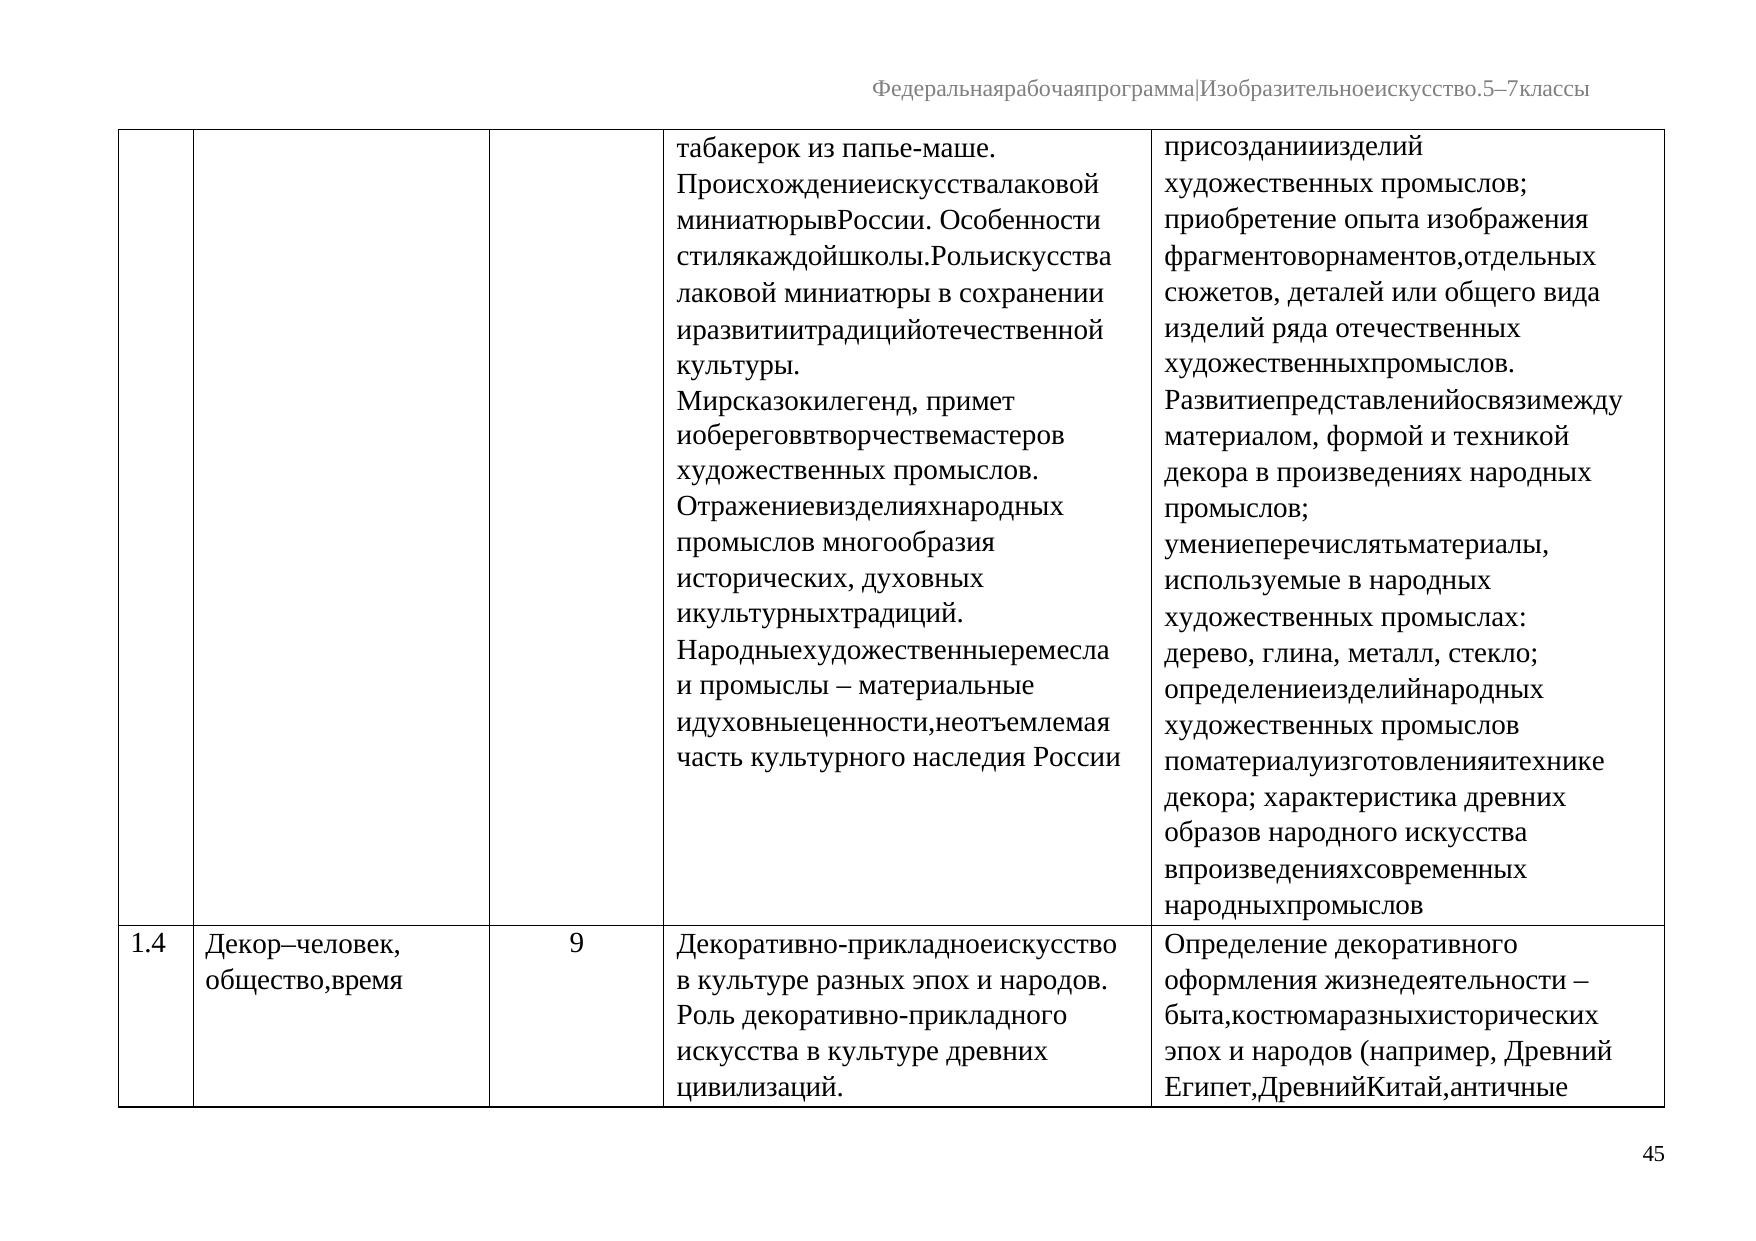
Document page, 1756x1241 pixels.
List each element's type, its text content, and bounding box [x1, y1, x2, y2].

table_header присозданииизделий художественных промыслов; приобретение опыта изображения фрагментоворнаментов,отдельных сюжетов, деталей или общего вида изделий ряда отечественных художественныхпромыслов. Развитиепредставленийосвязимежду материалом, формой и техникой декора в произведениях народных промыслов; умениеперечислятьматериалы, используемые в народных художественных промыслах: дерево, глина, металл, стекло; определениеизделийнародных художественных промыслов поматериалуизготовленияитехнике декора; характеристика древних образов народного искусства впроизведенияхсовременных народныхпромыслов [1152, 130, 1664, 925]
table_header табакерок из папье-маше. Происхождениеискусствалаковой миниатюрывРоссии. Особенности стилякаждойшколы.Рольискусства лаковой миниатюры в сохранении иразвитиитрадицийотечественной культуры. Мирсказокилегенд, примет иобереговвтворчествемастеров художественных промыслов. Отражениевизделияхнародных промыслов многообразия исторических, духовных икультурныхтрадиций. Народныехудожественныеремесла и промыслы – материальные идуховныеценности,неотъемлемая часть культурного наследия России [664, 130, 1151, 925]
table_cell Определение декоративного оформления жизнедеятельности – быта,костюмаразныхисторических эпох и народов (например, Древний Египет,ДревнийКитай,античные [1152, 926, 1664, 1106]
table_cell 1.4 [119, 926, 193, 1106]
table_cell Декоративно-прикладноеискусство в культуре разных эпох и народов. Роль декоративно-прикладного искусства в культуре древних цивилизаций. [664, 926, 1151, 1106]
table_cell Декор–человек, общество,время [194, 926, 489, 1106]
table_header [490, 130, 663, 925]
table_header [119, 130, 193, 925]
table_cell 9 [490, 926, 663, 1106]
table_header [194, 130, 489, 925]
